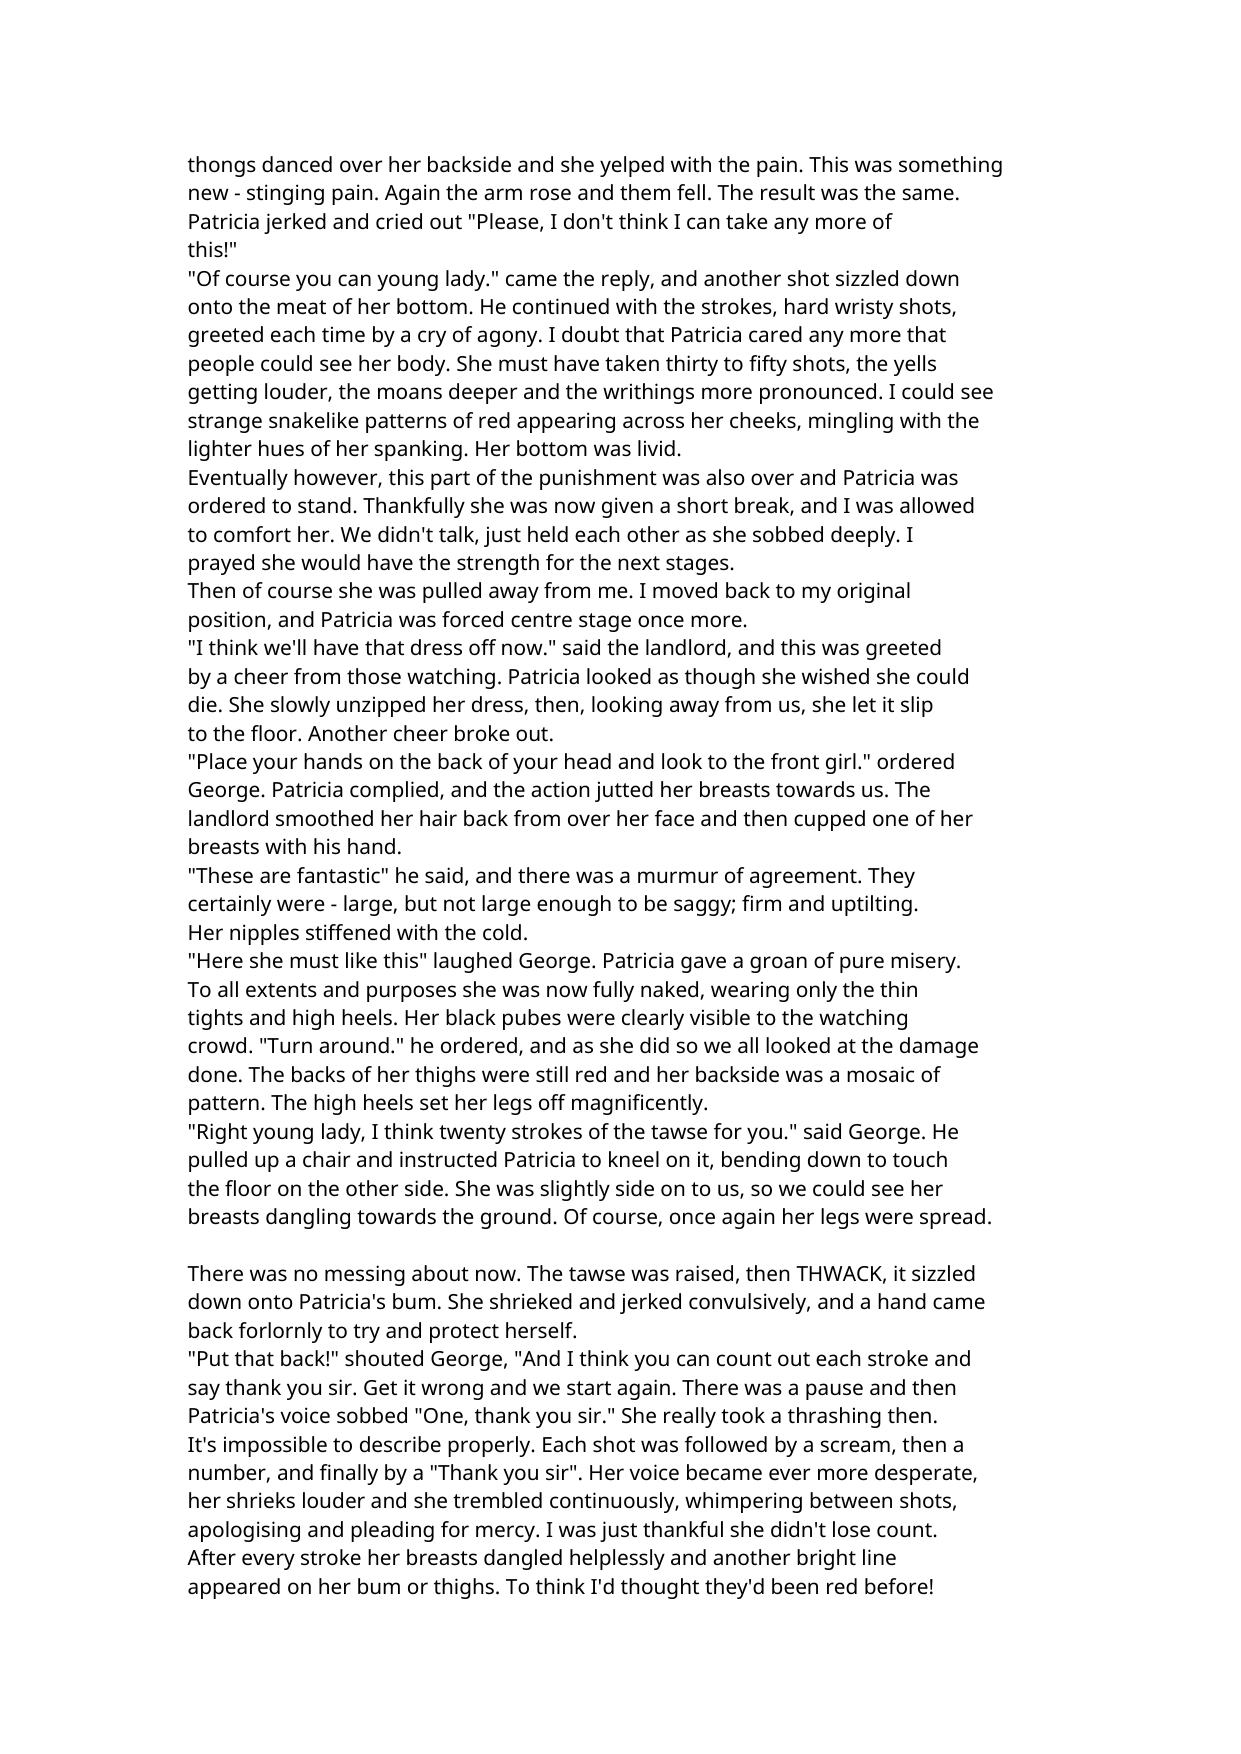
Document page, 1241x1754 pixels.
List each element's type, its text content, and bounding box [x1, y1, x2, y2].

text breasts with his hand. [187, 832, 1053, 861]
text onto the meat of her bottom. He continued with the strokes, hard wristy shots, [187, 292, 1053, 321]
text to comfort her. We didn't talk, just held each other as she sobbed deeply. I [187, 520, 1053, 548]
text Patricia's voice sobbed "One, thank you sir." She really took a thrashing then. [187, 1401, 1053, 1430]
text It's impossible to describe properly. Each shot was followed by a scream, then a [187, 1430, 1053, 1458]
text Then of course she was pulled away from me. I moved back to my original [187, 577, 1053, 605]
text tights and high heels. Her black pubes were clearly visible to the watching [187, 1003, 1053, 1032]
text prayed she would have the strength for the next stages. [187, 548, 1053, 577]
text ordered to stand. Thankfully she was now given a short break, and I was allowed [187, 491, 1053, 520]
text lighter hues of her spanking. Her bottom was livid. [187, 434, 1053, 463]
text "These are fantastic" he said, and there was a murmur of agreement. They [187, 861, 1053, 889]
text people could see her body. She must have taken thirty to fifty shots, the yells [187, 349, 1053, 377]
text "Place your hands on the back of your head and look to the front girl." ordered [187, 747, 1053, 776]
text the floor on the other side. She was slightly side on to us, so we could see her [187, 1174, 1053, 1202]
text crowd. "Turn around." he ordered, and as she did so we all looked at the damage [187, 1032, 1053, 1060]
text back forlornly to try and protect herself. [187, 1316, 1053, 1344]
text George. Patricia complied, and the action jutted her breasts towards us. The [187, 776, 1053, 804]
text To all extents and purposes she was now fully naked, wearing only the thin [187, 975, 1053, 1003]
text by a cheer from those watching. Patricia looked as though she wished she could [187, 662, 1053, 690]
text her shrieks louder and she trembled continuously, whimpering between shots, [187, 1487, 1053, 1515]
text down onto Patricia's bum. She shrieked and jerked convulsively, and a hand came [187, 1287, 1053, 1316]
text pulled up a chair and instructed Patricia to kneel on it, bending down to touch [187, 1145, 1053, 1174]
text thongs danced over her backside and she yelped with the pain. This was something [187, 150, 1053, 178]
text Eventually however, this part of the punishment was also over and Patricia was [187, 463, 1053, 491]
text "I think we'll have that dress off now." said the landlord, and this was greeted [187, 633, 1053, 662]
text say thank you sir. Get it wrong and we start again. There was a pause and then [187, 1373, 1053, 1401]
text to the floor. Another cheer broke out. [187, 719, 1053, 747]
text "Here she must like this" laughed George. Patricia gave a groan of pure misery. [187, 946, 1053, 975]
text appeared on her bum or thighs. To think I'd thought they'd been red before! [187, 1572, 1053, 1600]
text Patricia jerked and cried out "Please, I don't think I can take any more of [187, 207, 1053, 235]
text "Right young lady, I think twenty strokes of the tawse for you." said George. He [187, 1117, 1053, 1145]
text Her nipples stiffened with the cold. [187, 918, 1053, 946]
text There was no messing about now. The tawse was raised, then THWACK, it sizzled [187, 1259, 1053, 1287]
text done. The backs of her thighs were still red and her backside was a mosaic of [187, 1060, 1053, 1088]
text position, and Patricia was forced centre stage once more. [187, 605, 1053, 633]
text certainly were - large, but not large enough to be saggy; firm and uptilting. [187, 889, 1053, 918]
text landlord smoothed her hair back from over her face and then cupped one of her [187, 804, 1053, 832]
text number, and finally by a "Thank you sir". Her voice became ever more desperate, [187, 1458, 1053, 1487]
text pattern. The high heels set her legs off magnificently. [187, 1088, 1053, 1117]
text After every stroke her breasts dangled helplessly and another bright line [187, 1543, 1053, 1572]
text this!" [187, 235, 1053, 264]
text new - stinging pain. Again the arm rose and them fell. The result was the same. [187, 178, 1053, 207]
text apologising and pleading for mercy. I was just thankful she didn't lose count. [187, 1515, 1053, 1543]
text getting louder, the moans deeper and the writhings more pronounced. I could see [187, 377, 1053, 406]
text "Put that back!" shouted George, "And I think you can count out each stroke and [187, 1344, 1053, 1373]
text breasts dangling towards the ground. Of course, once again her legs were spread. [187, 1202, 1053, 1231]
text "Of course you can young lady." came the reply, and another shot sizzled down [187, 264, 1053, 292]
text strange snakelike patterns of red appearing across her cheeks, mingling with the [187, 406, 1053, 434]
text die. She slowly unzipped her dress, then, looking away from us, she let it slip [187, 690, 1053, 719]
text greeted each time by a cry of agony. I doubt that Patricia cared any more that [187, 321, 1053, 349]
